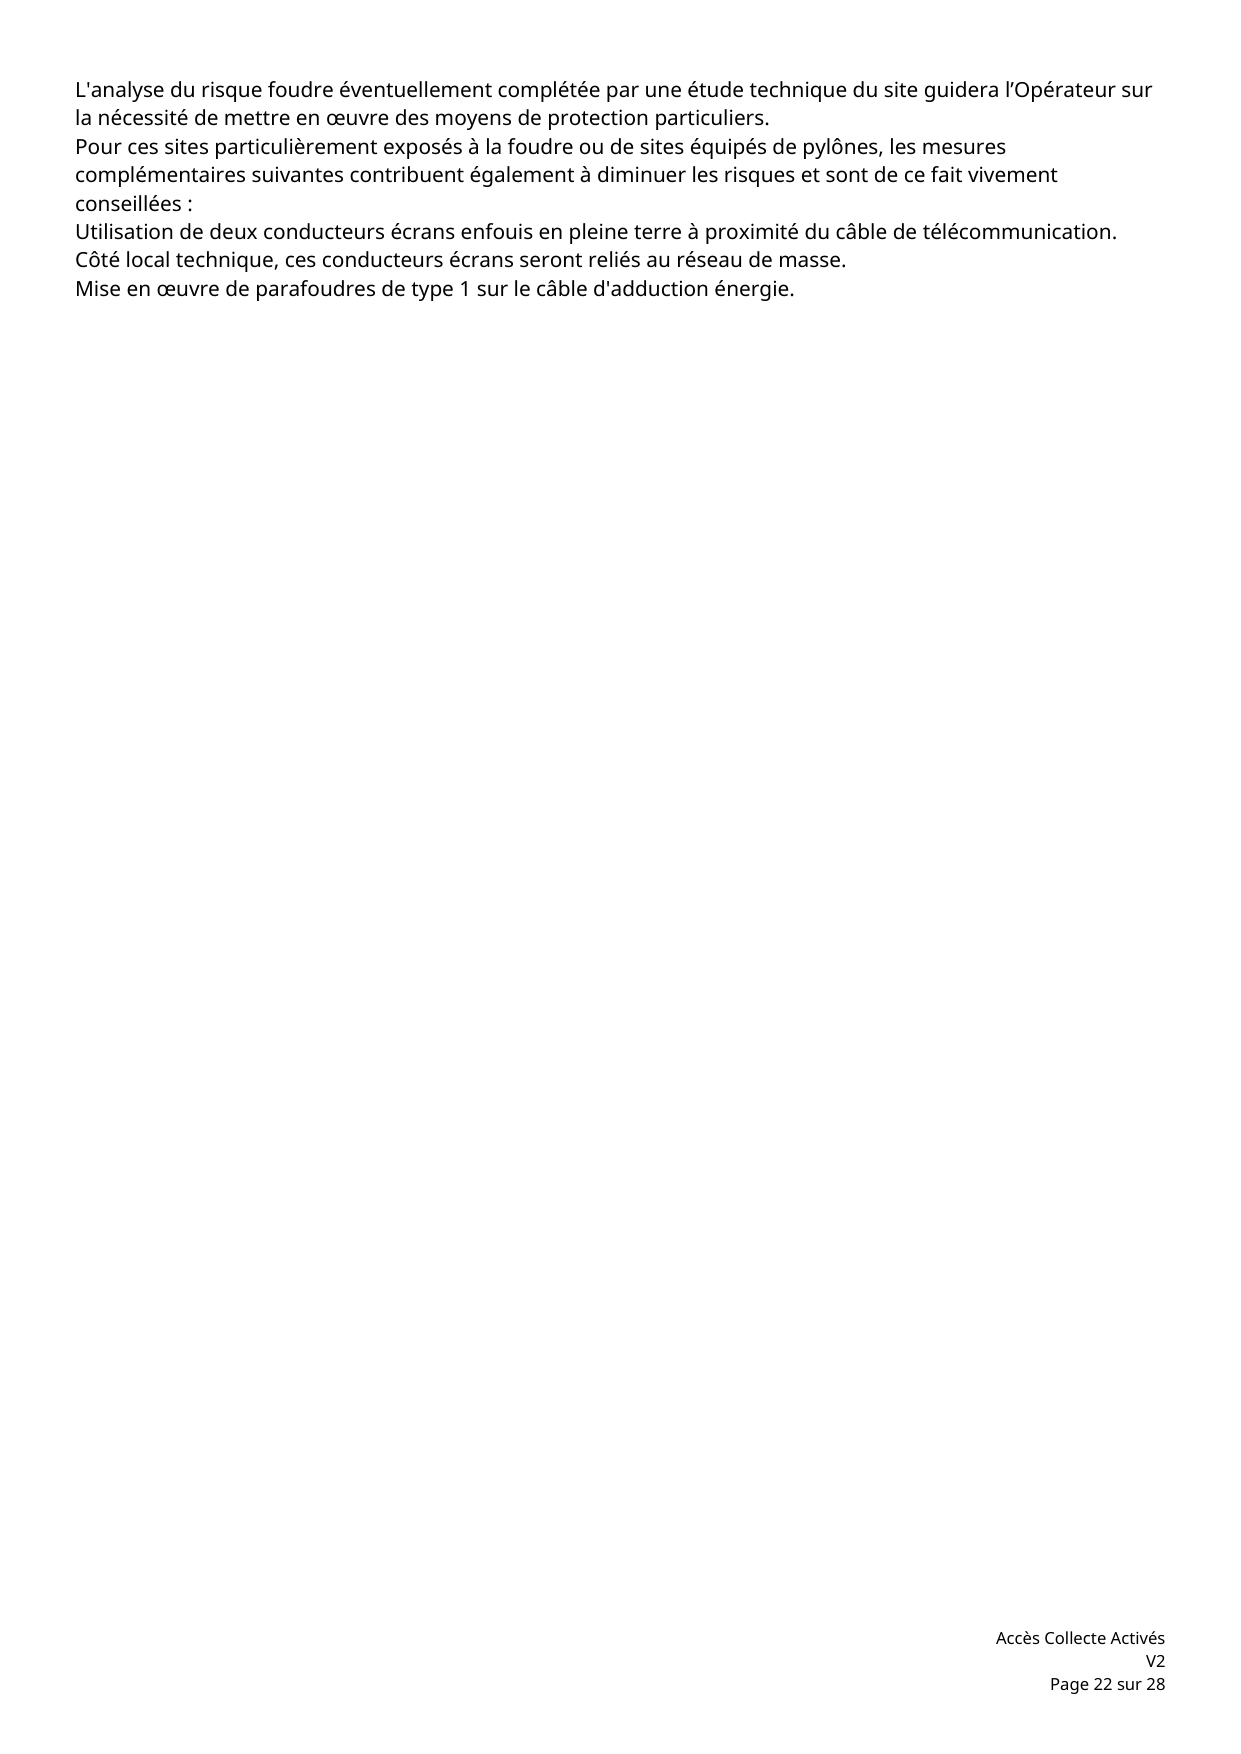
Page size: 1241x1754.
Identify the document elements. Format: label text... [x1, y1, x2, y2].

text Mise en œuvre de parafoudres de type 1 sur le câble d'adduction énergie. [75, 274, 1165, 302]
text Pour ces sites particulièrement exposés à la foudre ou de sites équipés de pylônes, les mesures complémentaires suivantes contribuent également à diminuer les risques et sont de ce fait vivement conseillées : [75, 132, 1165, 217]
text Utilisation de deux conducteurs écrans enfouis en pleine terre à proximité du câble de télécommunication. Côté local technique, ces conducteurs écrans seront reliés au réseau de masse. [75, 217, 1165, 274]
text L'analyse du risque foudre éventuellement complétée par une étude technique du site guidera l’Opérateur sur la nécessité de mettre en œuvre des moyens de protection particuliers. [75, 75, 1165, 132]
